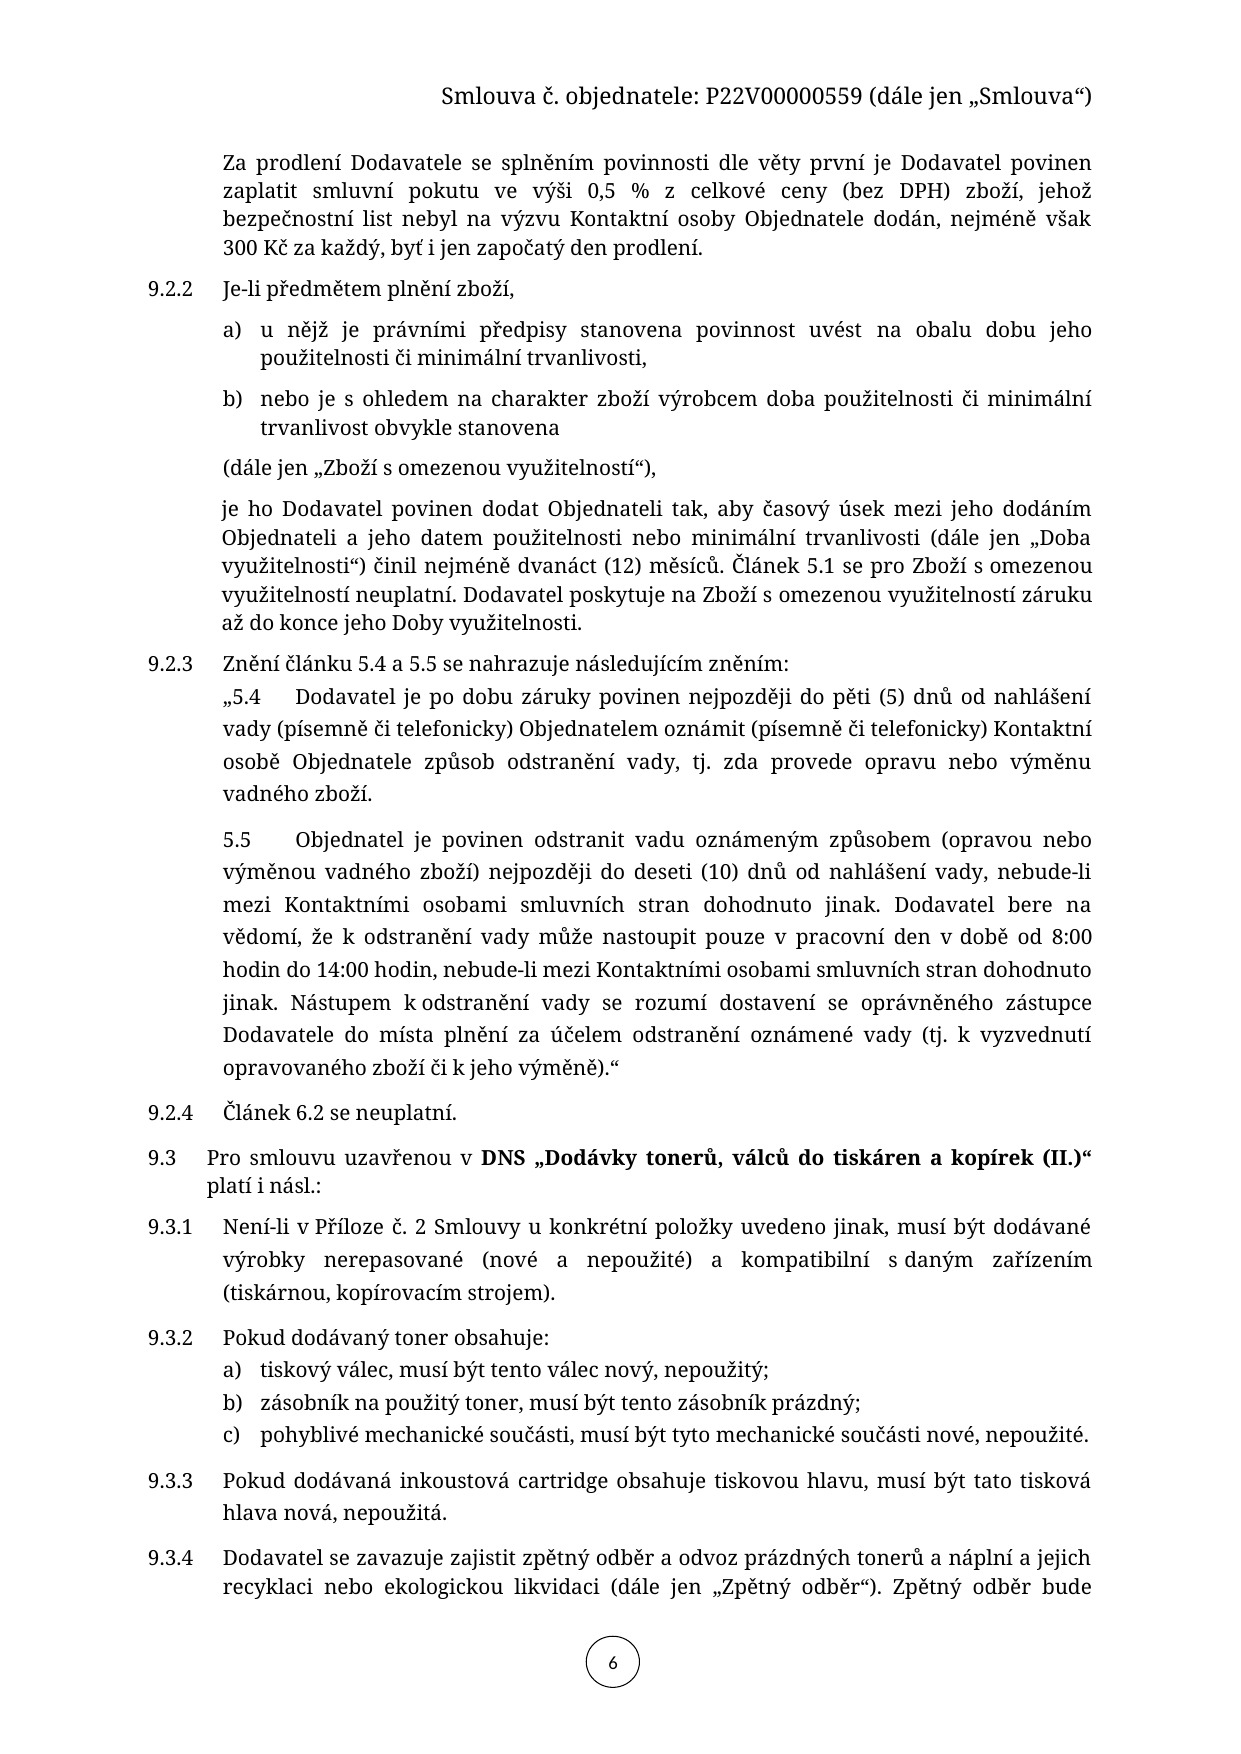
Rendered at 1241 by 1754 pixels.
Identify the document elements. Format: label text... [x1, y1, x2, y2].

list zásobník na použitý toner, musí být tento zásobník prázdný; [223, 1388, 1093, 1416]
list Není-li v Příloze č. 2 Smlouvy u konkrétní položky uvedeno jinak, musí být dodávané výrobky nerepasované (nové a nepoužité) a kompatibilní s daným zařízením (tiskárnou, kopírovacím strojem). [148, 1212, 1093, 1306]
list nebo je s ohledem na charakter zboží výrobcem doba použitelnosti či minimální trvanlivost obvykle stanovena [223, 384, 1093, 441]
list 5.5 Objednatel je povinen odstranit vadu oznámeným způsobem (opravou nebo výměnou vadného zboží) nejpozději do deseti (10) dnů od nahlášení vady, nebude-li mezi Kontaktními osobami smluvních stran dohodnuto jinak. Dodavatel bere na vědomí, že k odstranění vady může nastoupit pouze v pracovní den v době od 8:00 hodin do 14:00 hodin, nebude-li mezi Kontaktními osobami smluvních stran dohodnuto jinak. Nástupem k odstranění vady se rozumí dostavení se oprávněného zástupce Dodavatele do místa plnění za účelem odstranění oznámené vady (tj. k vyzvednutí opravovaného zboží či k jeho výměně).“ [223, 825, 1093, 1081]
list Pro smlouvu uzavřenou v DNS „Dodávky tonerů, válců do tiskáren a kopírek (II.)“ platí i násl.: [148, 1143, 1093, 1200]
list Znění článku 5.4 a 5.5 se nahrazuje následujícím zněním: [148, 649, 1093, 678]
text je ho Dodavatel povinen dodat Objednateli tak, aby časový úsek mezi jeho dodáním Objednateli a jeho datem použitelnosti nebo minimální trvanlivosti (dále jen „Doba využitelnosti“) činil nejméně dvanáct (12) měsíců. Článek 5.1 se pro Zboží s omezenou využitelností neuplatní. Dodavatel poskytuje na Zboží s omezenou využitelností záruku až do konce jeho Doby využitelnosti. [221, 494, 1093, 637]
list Pokud dodávaný toner obsahuje: [148, 1323, 1093, 1351]
text (dále jen „Zboží s omezenou využitelností“), [223, 453, 1093, 482]
list Pokud dodávaná inkoustová cartridge obsahuje tiskovou hlavu, musí být tato tisková hlava nová, nepoužitá. [148, 1466, 1093, 1527]
list Je-li předmětem plnění zboží, [148, 274, 1093, 302]
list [148, 1543, 1093, 1600]
list „5.4 Dodavatel je po dobu záruky povinen nejpozději do pěti (5) dnů od nahlášení vady (písemně či telefonicky) Objednatelem oznámit (písemně či telefonicky) Kontaktní osobě Objednatele způsob odstranění vady, tj. zda provede opravu nebo výměnu vadného zboží. [223, 682, 1093, 808]
list Článek 6.2 se neuplatní. [148, 1098, 1093, 1126]
list tiskový válec, musí být tento válec nový, nepoužitý; [223, 1355, 1093, 1384]
list u nějž je právními předpisy stanovena povinnost uvést na obalu dobu jeho použitelnosti či minimální trvanlivosti, [223, 315, 1093, 372]
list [148, 148, 1093, 261]
list pohyblivé mechanické součásti, musí být tyto mechanické součásti nové, nepoužité. [223, 1421, 1093, 1449]
